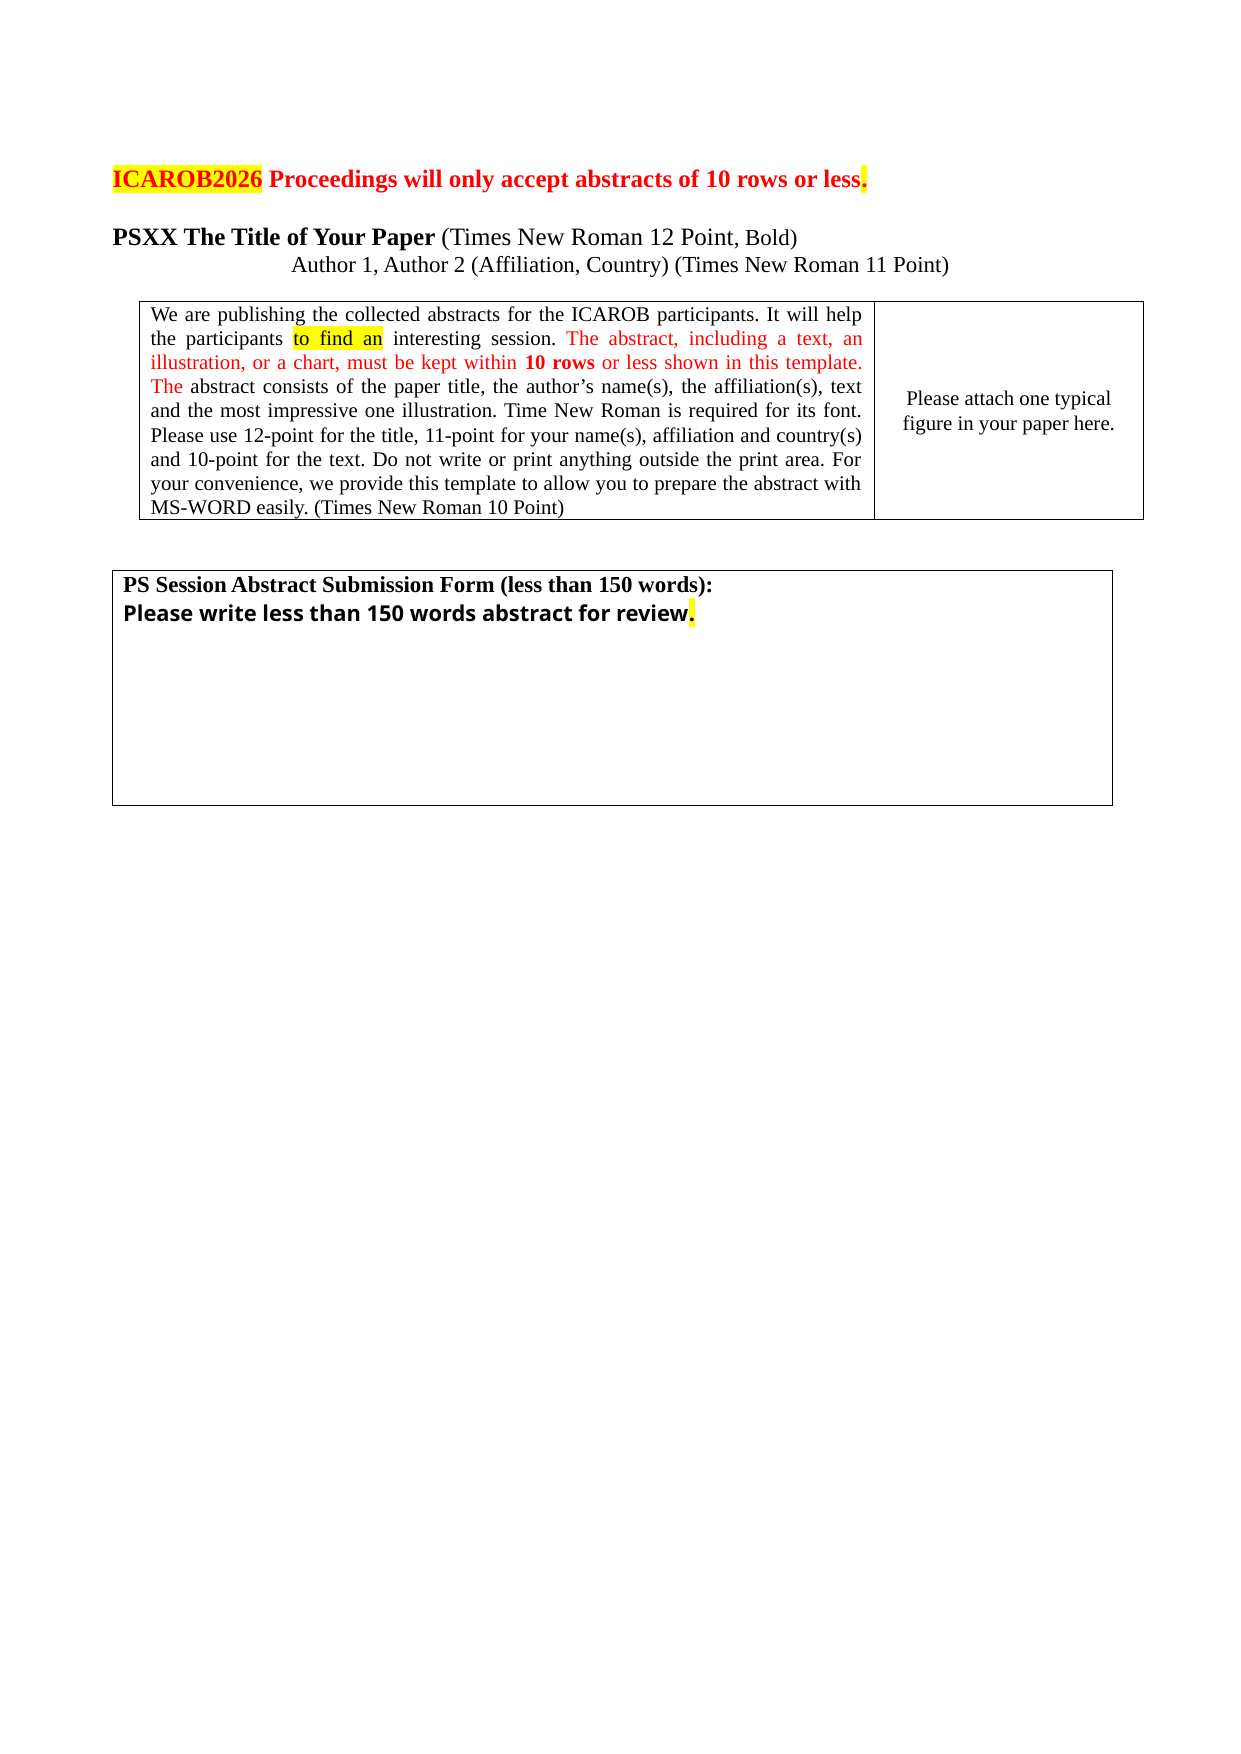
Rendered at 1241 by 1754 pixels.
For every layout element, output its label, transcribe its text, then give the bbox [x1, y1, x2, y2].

text ICAROB2026 Proceedings will only accept abstracts of 10 rows or less. [112, 164, 1128, 193]
table_header Please attach one typical figure in your paper here. [875, 302, 1143, 519]
text PSXX The Title of Your Paper (Times New Roman 12 Point, Bold) [112, 222, 1128, 251]
table_header PS Session Abstract Submission Form (less than 150 words): Please write less than 150 words abstract for review. [113, 571, 1112, 805]
table_header We are publishing the collected abstracts for the ICAROB participants. It will help the participants to find an interesting session. The abstract, including a text, an illustration, or a chart, must be kept within 10 rows or less shown in this template. The abstract consists of the paper title, the author’s name(s), the affiliation(s), text and the most impressive one illustration. Time New Roman is required for its font. Please use 12-point for the title, 11-point for your name(s), affiliation and country(s) and 10-point for the text. Do not write or print anything outside the print area. For your convenience, we provide this template to allow you to prepare the abstract with MS-WORD easily. (Times New Roman 10 Point) [140, 302, 874, 519]
text Author 1, Author 2 (Affiliation, Country) (Times New Roman 11 Point) [112, 251, 1128, 277]
